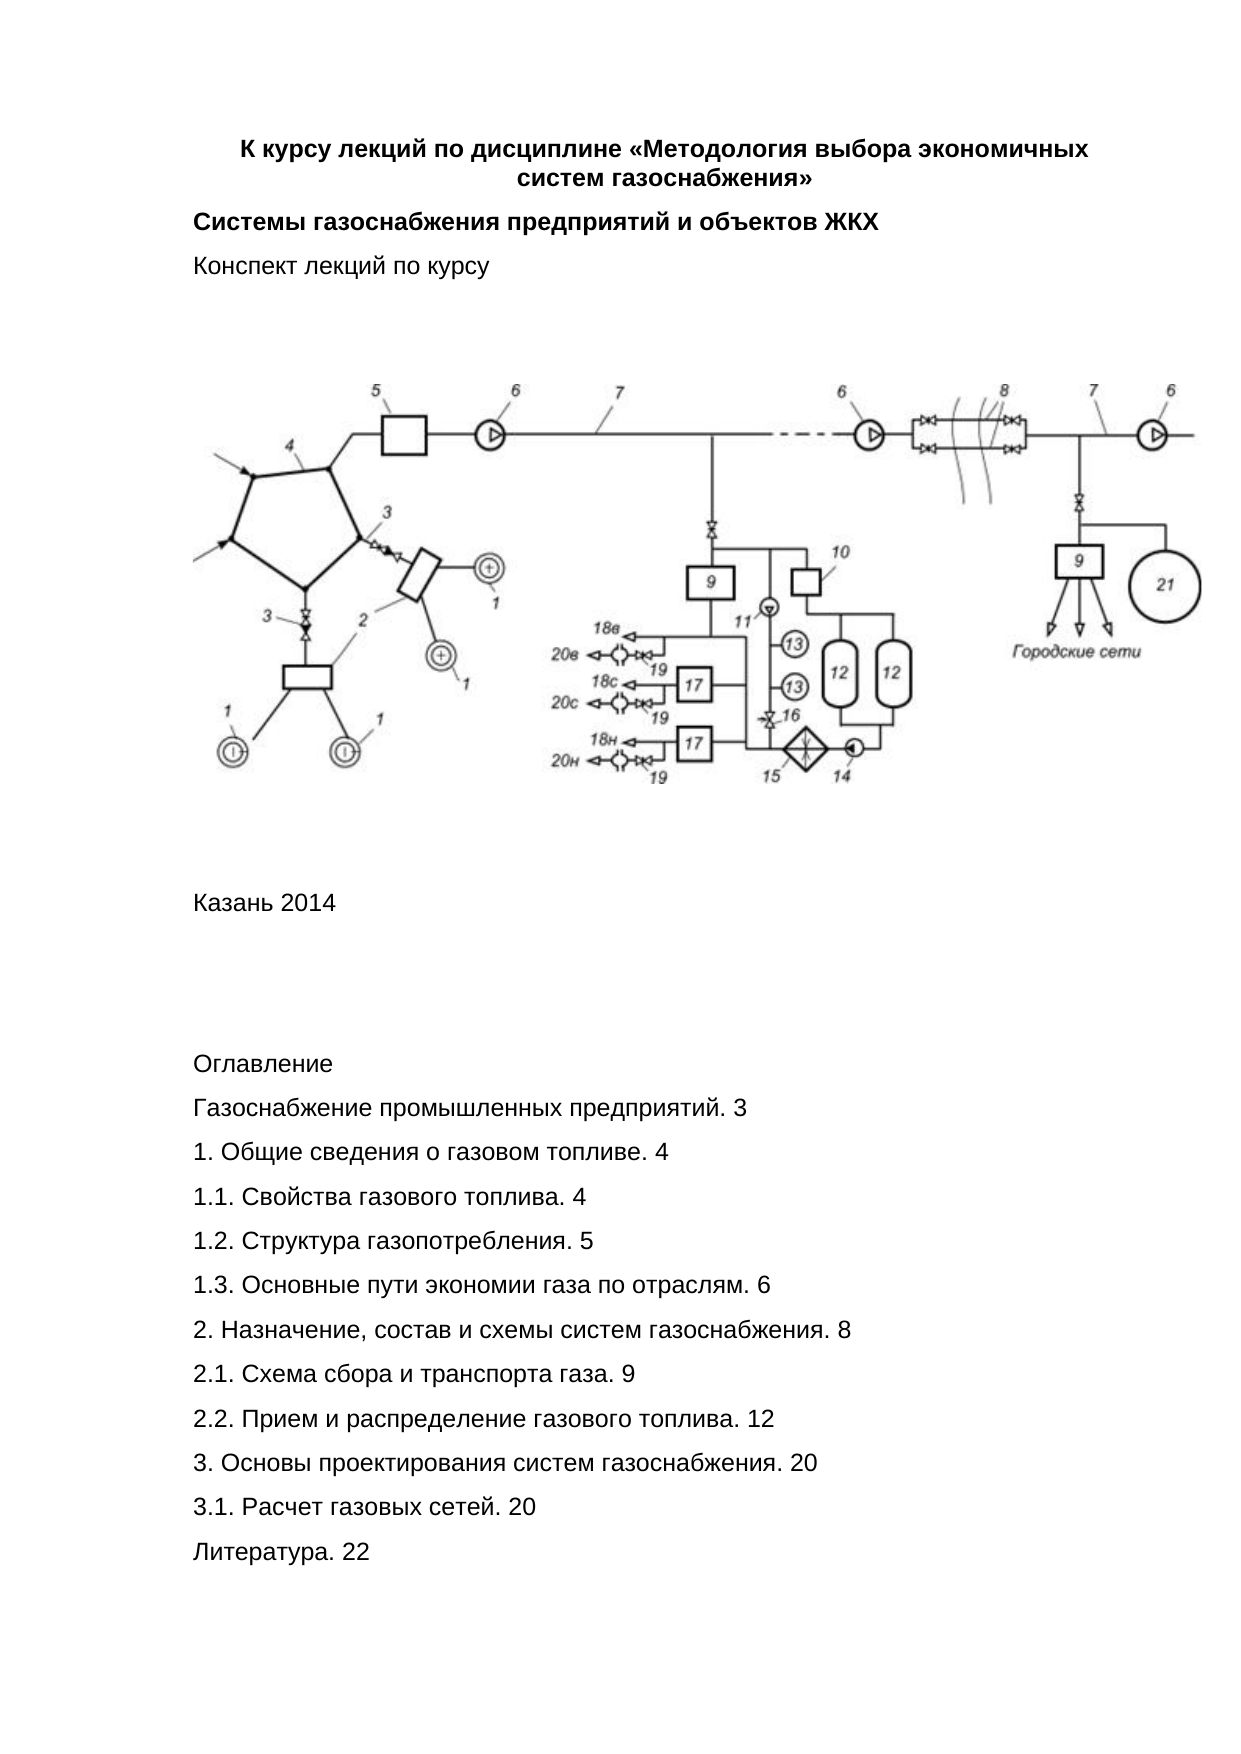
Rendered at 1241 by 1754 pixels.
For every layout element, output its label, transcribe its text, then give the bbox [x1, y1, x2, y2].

text 1.3. Основные пути экономии газа по отраслям. 6 [193, 1271, 1136, 1299]
text Конспект лекций по курсу [193, 251, 1136, 280]
text Системы газоснабжения предприятий и объектов ЖКХ [193, 207, 1136, 236]
text 2. Назначение, состав и схемы систем газоснабжения. 8 [193, 1315, 1136, 1344]
text 2.2. Прием и распределение газового топлива. 12 [193, 1404, 1136, 1432]
picture [192, 384, 1202, 784]
text 3. Основы проектирования систем газоснабжения. 20 [193, 1448, 1136, 1477]
text Литература. 22 [193, 1537, 1136, 1566]
text 2.1. Схема сбора и транспорта газа. 9 [193, 1359, 1136, 1388]
text 1. Общие сведения о газовом топливе. 4 [193, 1137, 1136, 1166]
text 1.2. Структура газопотребления. 5 [193, 1226, 1136, 1255]
text Оглавление [193, 1049, 1136, 1077]
text 3.1. Расчет газовых сетей. 20 [193, 1492, 1136, 1521]
text 1.1. Свойства газового топлива. 4 [193, 1182, 1136, 1211]
text К курсу лекций по дисциплине «Методология выбора экономичных систем газоснабжения» [193, 134, 1136, 191]
text Казань 2014 [193, 887, 1136, 916]
text Газоснабжение промышленных предприятий. 3 [193, 1093, 1136, 1122]
